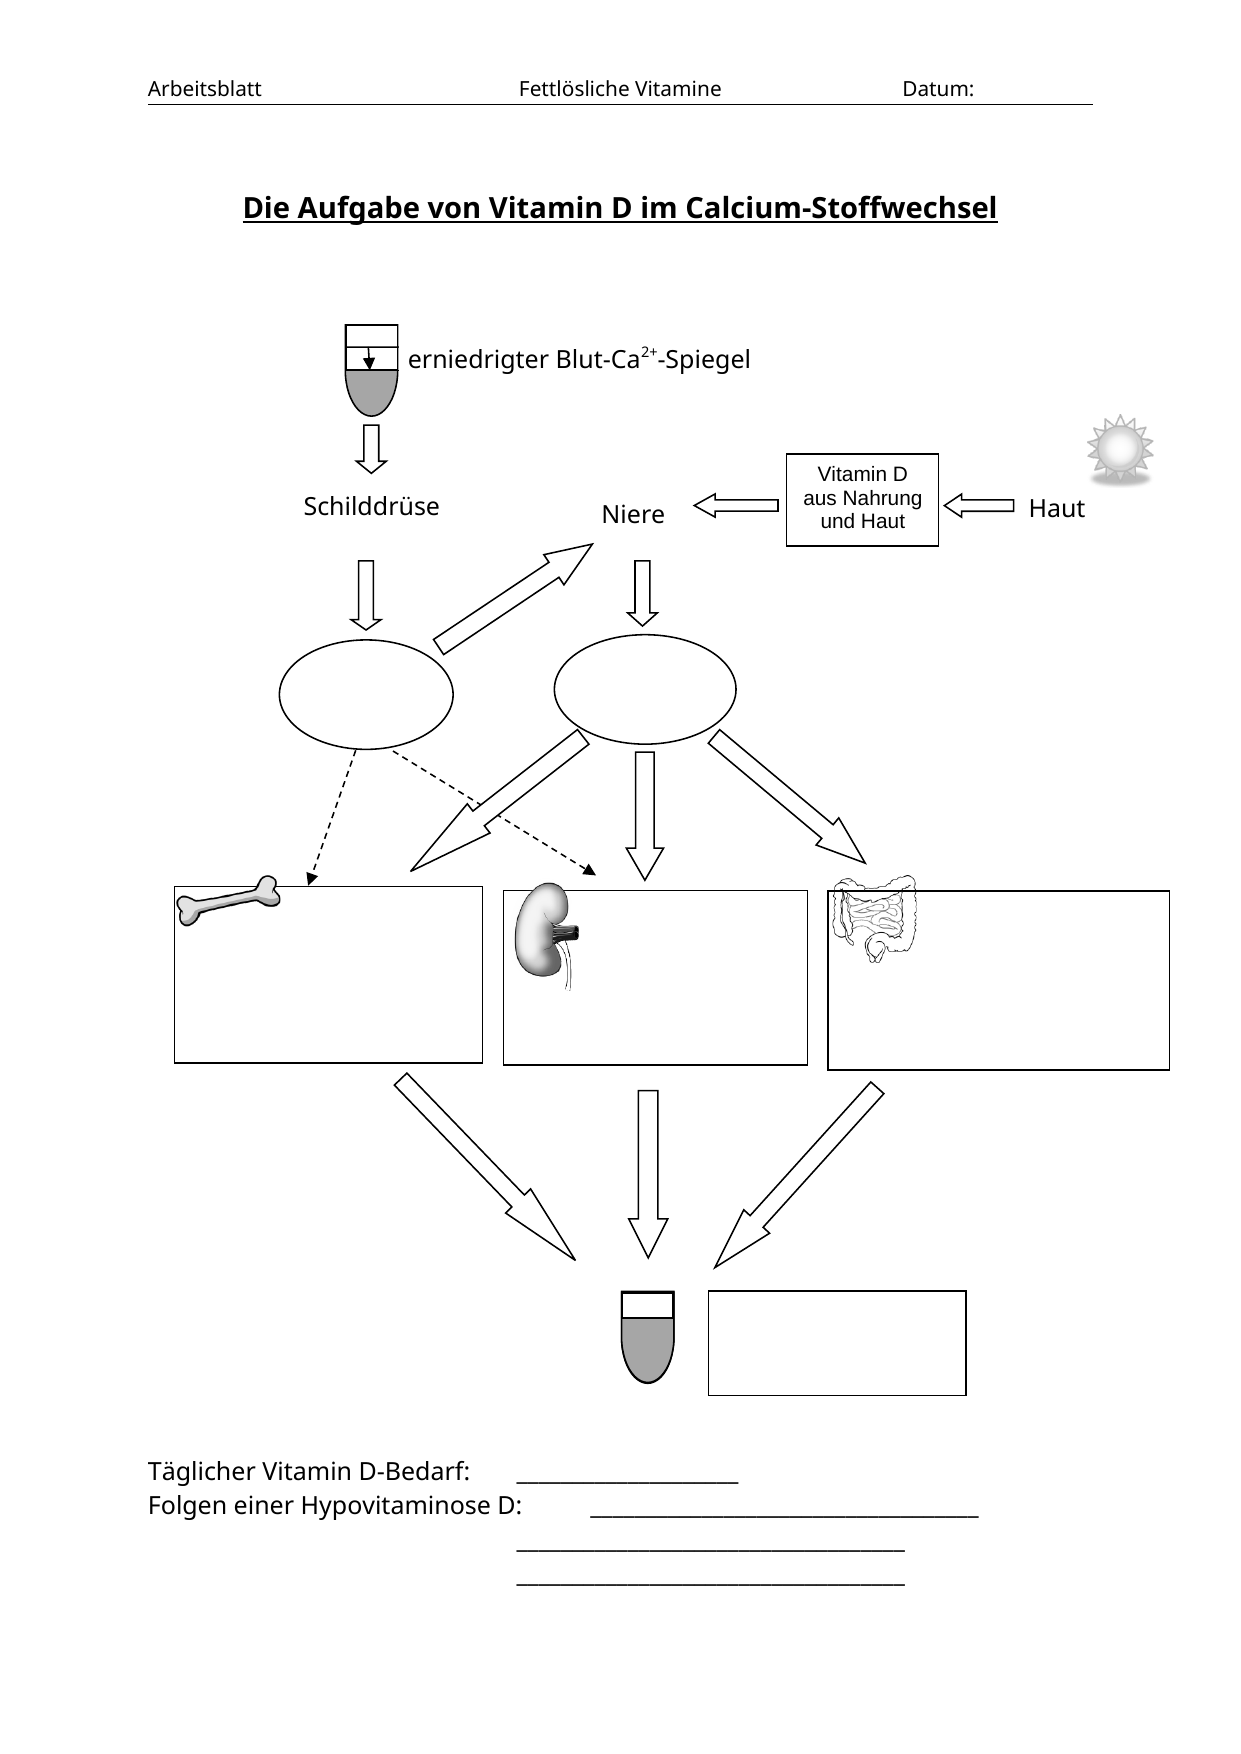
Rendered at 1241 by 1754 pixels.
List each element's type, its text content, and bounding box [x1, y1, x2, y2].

text Die Aufgabe von Vitamin D im Calcium-Stoffwechsel [148, 187, 1093, 227]
text ___________________________________ [148, 1555, 1093, 1589]
text Täglicher Vitamin D-Bedarf: ____________________ [148, 1453, 1093, 1487]
text Folgen einer Hypovitaminose D: ___________________________________ [148, 1487, 1093, 1521]
picture [832, 875, 917, 963]
text ___________________________________ [148, 1521, 1093, 1555]
